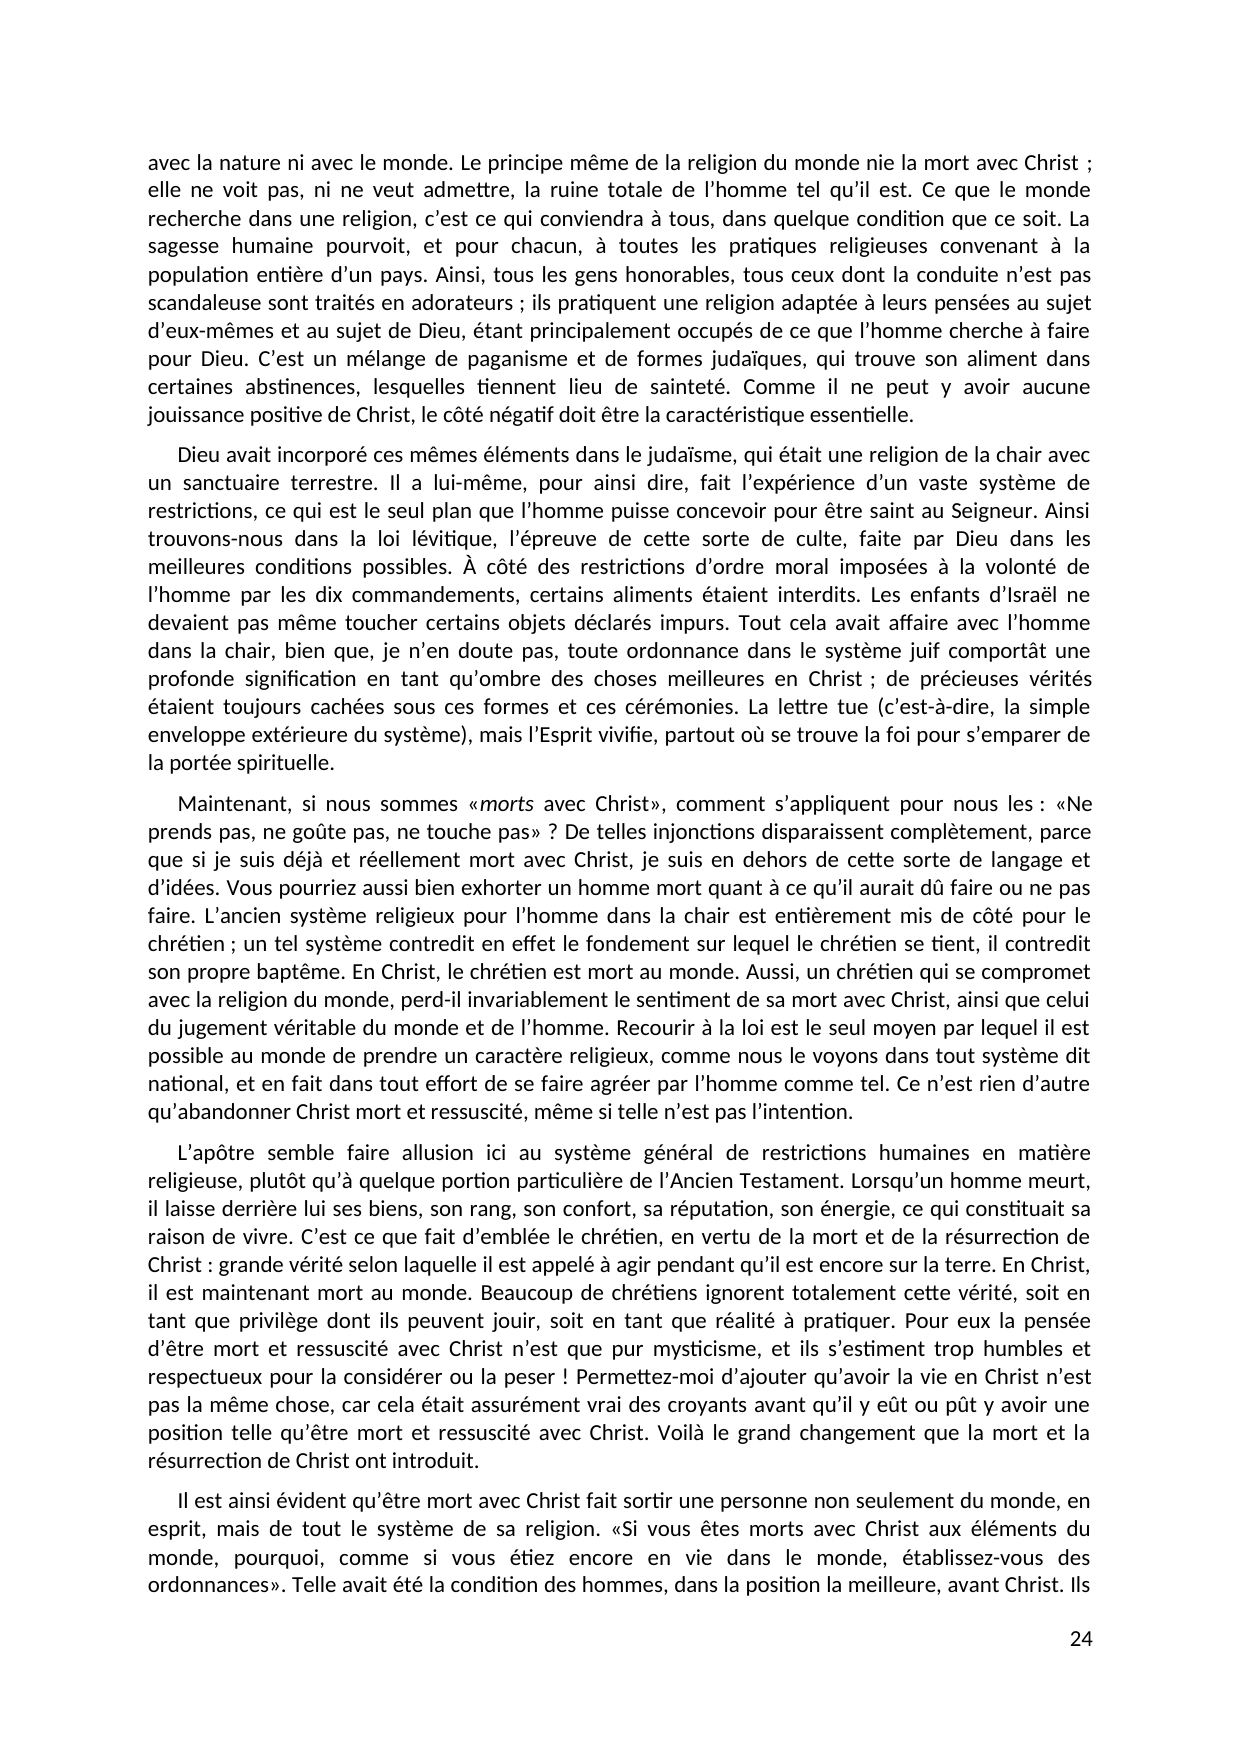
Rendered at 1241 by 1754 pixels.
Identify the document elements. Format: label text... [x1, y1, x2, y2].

text L’apôtre semble faire allusion ici au système général de restrictions humaines en matière religieuse, plutôt qu’à quelque portion particulière de l’Ancien Testament. Lorsqu’un homme meurt, il laisse derrière lui ses biens, son rang, son confort, sa réputation, son énergie, ce qui constituait sa raison de vivre. C’est ce que fait d’emblée le chrétien, en vertu de la mort et de la résurrection de Christ : grande vérité selon laquelle il est appelé à agir pendant qu’il est encore sur la terre. En Christ, il est maintenant mort au monde. Beaucoup de chrétiens ignorent totalement cette vérité, soit en tant que privilège dont ils peuvent jouir, soit en tant que réalité à pratiquer. Pour eux la pensée d’être mort et ressuscité avec Christ n’est que pur mysticisme, et ils s’estiment trop humbles et respectueux pour la considérer ou la peser ! Permettez-moi d’ajouter qu’avoir la vie en Christ n’est pas la même chose, car cela était assurément vrai des croyants avant qu’il y eût ou pût y avoir une position telle qu’être mort et ressuscité avec Christ. Voilà le grand changement que la mort et la résurrection de Christ ont introduit. [148, 1138, 1093, 1474]
text Maintenant, si nous sommes «morts avec Christ», comment s’appliquent pour nous les : «Ne prends pas, ne goûte pas, ne touche pas» ? De telles injonctions disparaissent complètement, parce que si je suis déjà et réellement mort avec Christ, je suis en dehors de cette sorte de langage et d’idées. Vous pourriez aussi bien exhorter un homme mort quant à ce qu’il aurait dû faire ou ne pas faire. L’ancien système religieux pour l’homme dans la chair est entièrement mis de côté pour le chrétien ; un tel système contredit en effet le fondement sur lequel le chrétien se tient, il contredit son propre baptême. En Christ, le chrétien est mort au monde. Aussi, un chrétien qui se compromet avec la religion du monde, perd-il invariablement le sentiment de sa mort avec Christ, ainsi que celui du jugement véritable du monde et de l’homme. Recourir à la loi est le seul moyen par lequel il est possible au monde de prendre un caractère religieux, comme nous le voyons dans tout système dit national, et en fait dans tout effort de se faire agréer par l’homme comme tel. Ce n’est rien d’autre qu’abandonner Christ mort et ressuscité, même si telle n’est pas l’intention. [148, 789, 1093, 1125]
text Dieu avait incorporé ces mêmes éléments dans le judaïsme, qui était une religion de la chair avec un sanctuaire terrestre. Il a lui-même, pour ainsi dire, fait l’expérience d’un vaste système de restrictions, ce qui est le seul plan que l’homme puisse concevoir pour être saint au Seigneur. Ainsi trouvons-nous dans la loi lévitique, l’épreuve de cette sorte de culte, faite par Dieu dans les meilleures conditions possibles. À côté des restrictions d’ordre moral imposées à la volonté de l’homme par les dix commandements, certains aliments étaient interdits. Les enfants d’Israël ne devaient pas même toucher certains objets déclarés impurs. Tout cela avait affaire avec l’homme dans la chair, bien que, je n’en doute pas, toute ordonnance dans le système juif comportât une profonde signification en tant qu’ombre des choses meilleures en Christ ; de précieuses vérités étaient toujours cachées sous ces formes et ces cérémonies. La lettre tue (c’est-à-dire, la simple enveloppe extérieure du système), mais l’Esprit vivifie, partout où se trouve la foi pour s’emparer de la portée spirituelle. [148, 440, 1093, 777]
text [148, 148, 1093, 428]
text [148, 1487, 1093, 1599]
